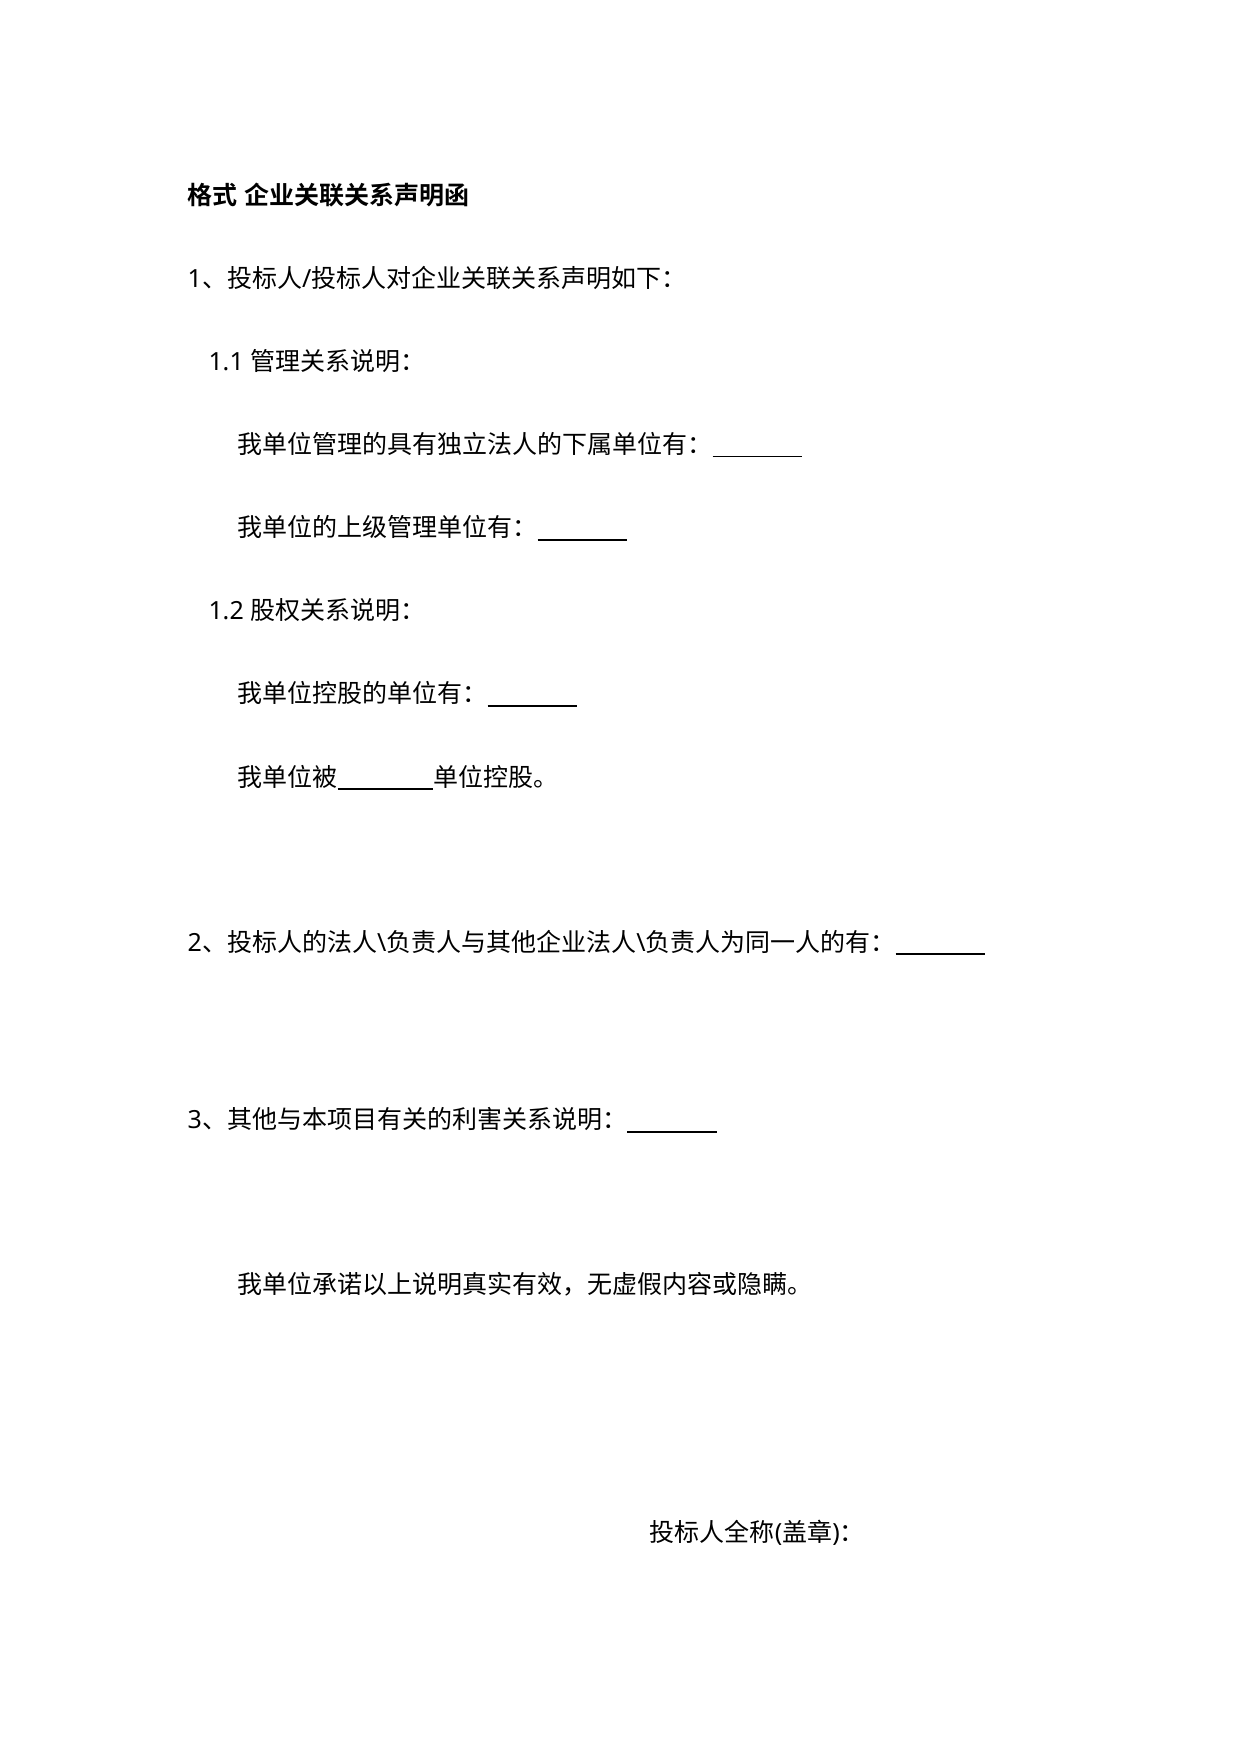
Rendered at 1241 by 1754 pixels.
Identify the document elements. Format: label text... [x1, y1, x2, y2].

text 我单位的上级管理单位有： [187, 493, 1053, 558]
text 格式 企业关联关系声明函 [187, 162, 1053, 227]
text 1.1 管理关系说明： [187, 327, 1053, 392]
text 1、投标人/投标人对企业关联关系声明如下： [187, 244, 1053, 309]
text 1.2 股权关系说明： [187, 576, 1053, 641]
text 3、其他与本项目有关的利害关系说明： [187, 1085, 1053, 1150]
text 投标人全称(盖章)： [187, 1498, 953, 1563]
text 我单位承诺以上说明真实有效，无虚假内容或隐瞒。 [187, 1251, 1053, 1316]
text 我单位管理的具有独立法人的下属单位有： [187, 410, 1053, 475]
text 我单位控股的单位有： [187, 659, 1053, 724]
text 2、投标人的法人\负责人与其他企业法人\负责人为同一人的有： [187, 908, 1053, 973]
text 我单位被 单位控股。 [187, 743, 1053, 808]
